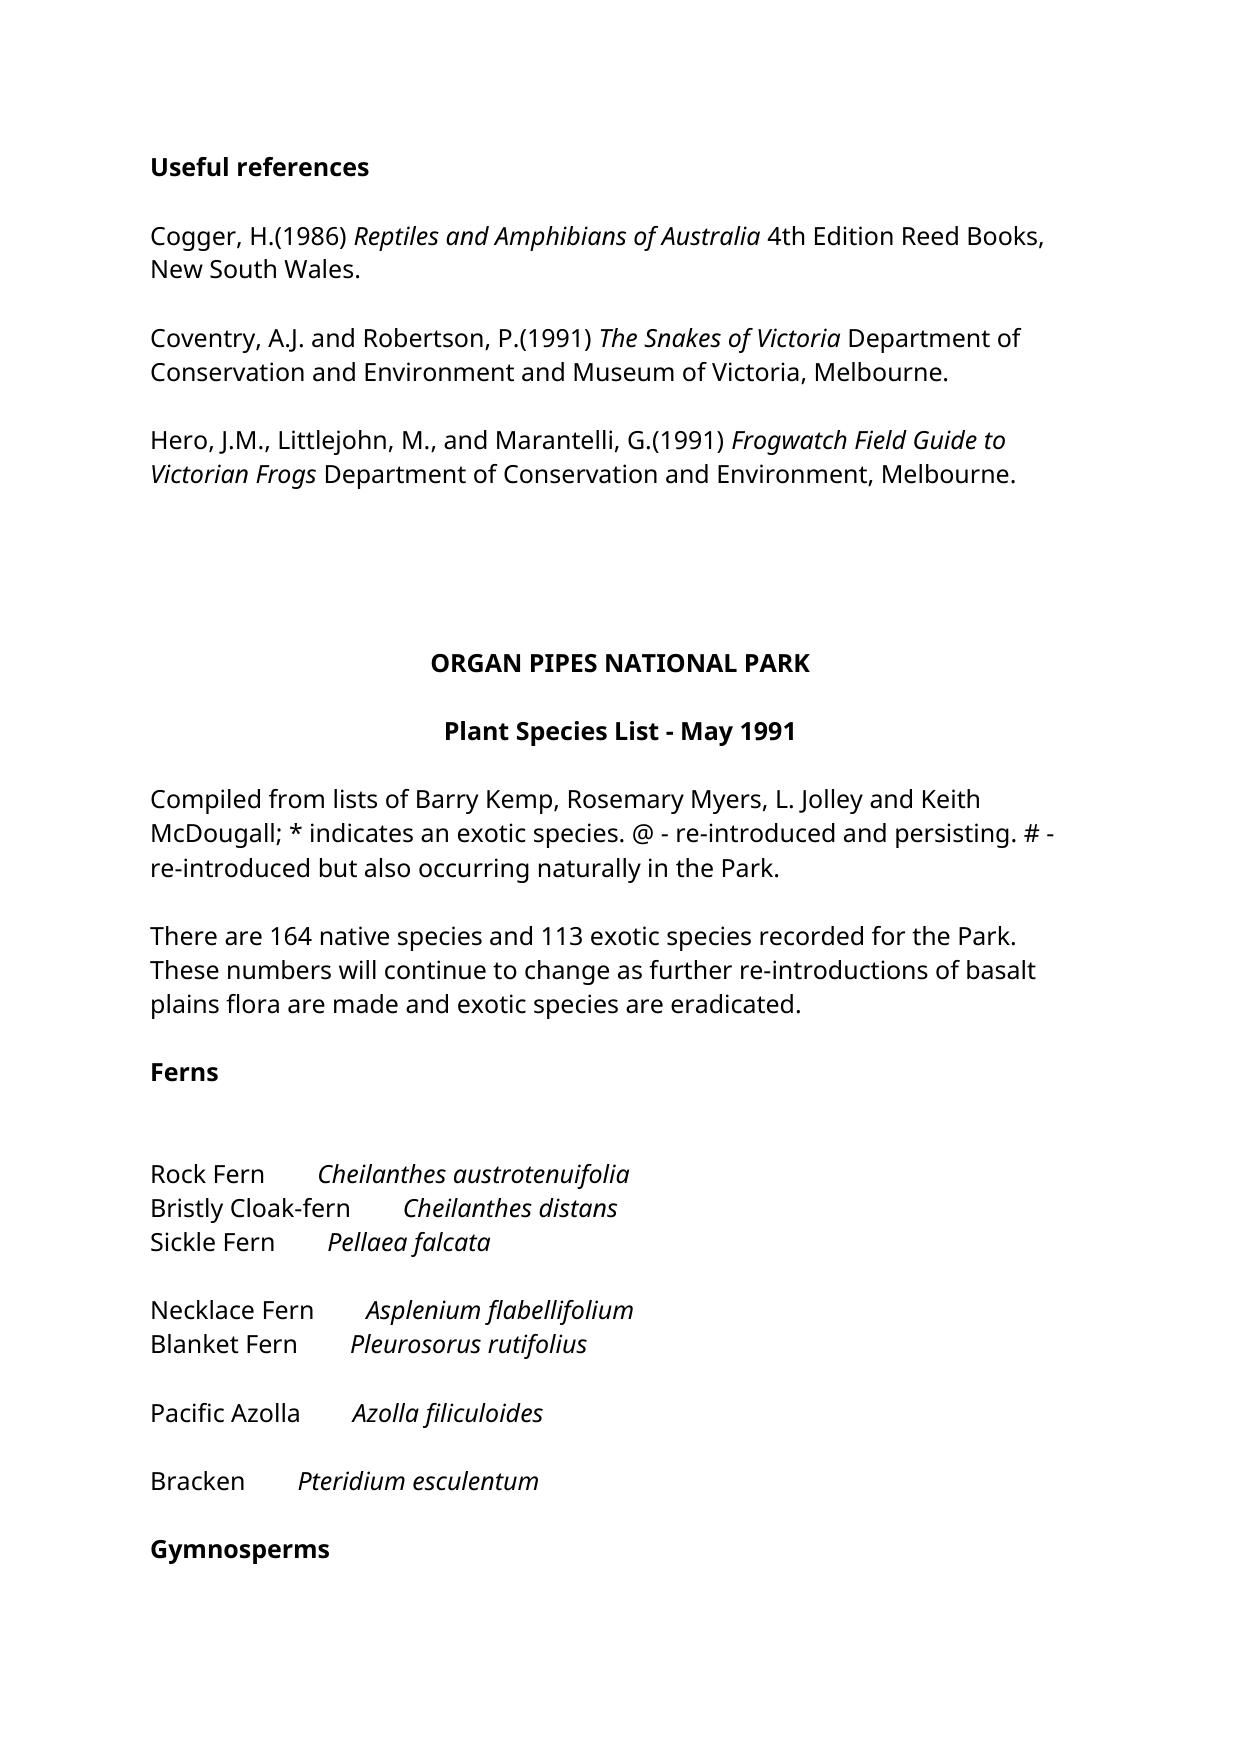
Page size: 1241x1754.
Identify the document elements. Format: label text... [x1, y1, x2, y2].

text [150, 748, 1090, 1599]
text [150, 150, 1090, 587]
text ORGAN PIPES NATIONAL PARK Plant Species List - May 1991 [150, 612, 1090, 748]
